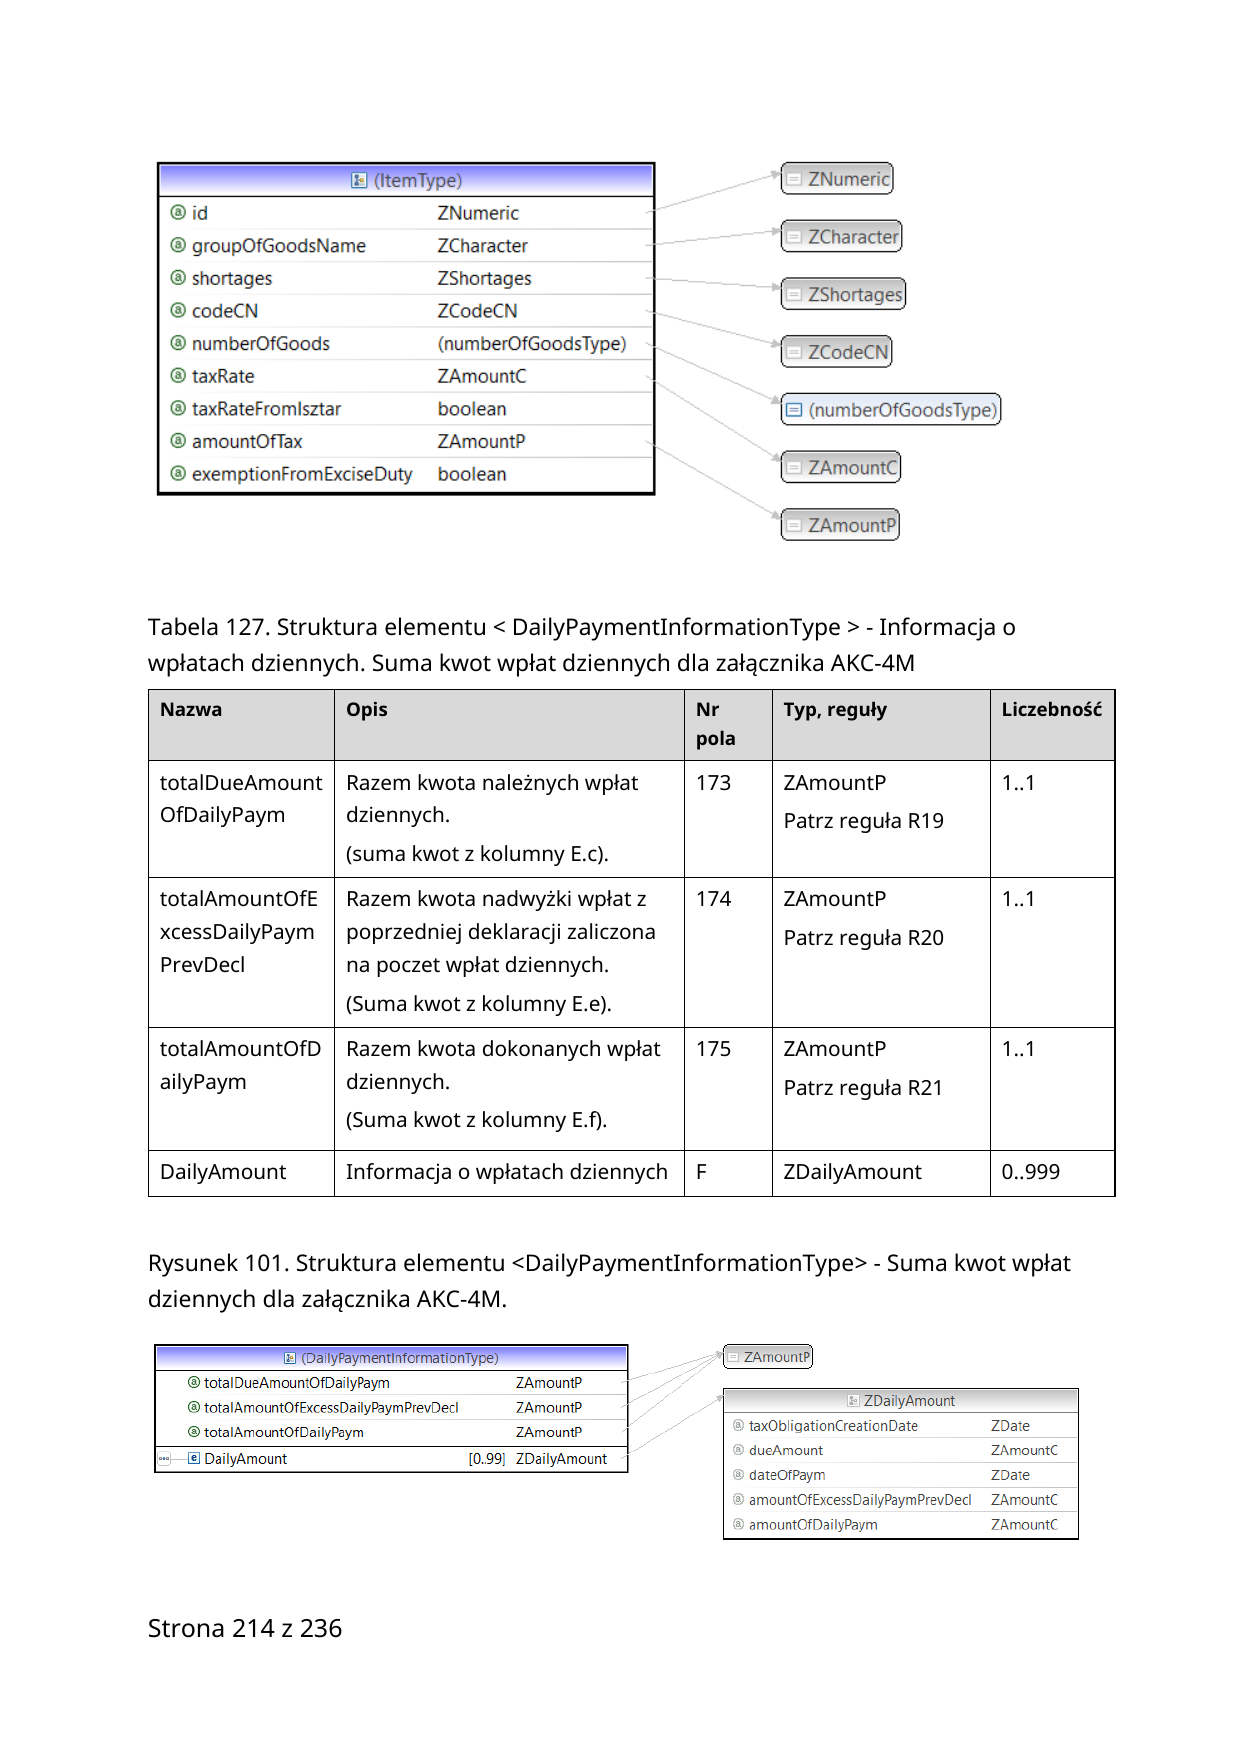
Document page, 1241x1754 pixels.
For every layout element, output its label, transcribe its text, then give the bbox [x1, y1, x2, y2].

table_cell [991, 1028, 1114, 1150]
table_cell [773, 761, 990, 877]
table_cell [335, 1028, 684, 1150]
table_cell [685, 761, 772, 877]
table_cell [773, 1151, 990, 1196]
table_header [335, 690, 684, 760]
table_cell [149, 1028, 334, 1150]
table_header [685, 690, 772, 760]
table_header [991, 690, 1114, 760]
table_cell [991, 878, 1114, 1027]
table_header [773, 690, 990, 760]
text Rysunek 101. Struktura elementu <DailyPaymentInformationType> - Suma kwot wpłat dziennych dla załącznika AKC-4M. [148, 1247, 1092, 1314]
picture [147, 147, 1014, 556]
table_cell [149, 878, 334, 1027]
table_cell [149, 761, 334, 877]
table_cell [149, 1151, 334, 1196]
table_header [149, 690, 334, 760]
picture [147, 1335, 1092, 1549]
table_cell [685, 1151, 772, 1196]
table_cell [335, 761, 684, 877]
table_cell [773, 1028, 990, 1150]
text Tabela 127. Struktura elementu < DailyPaymentInformationType > - Informacja o wpłatach dziennych. Suma kwot wpłat dziennych dla załącznika AKC-4M [148, 611, 1092, 678]
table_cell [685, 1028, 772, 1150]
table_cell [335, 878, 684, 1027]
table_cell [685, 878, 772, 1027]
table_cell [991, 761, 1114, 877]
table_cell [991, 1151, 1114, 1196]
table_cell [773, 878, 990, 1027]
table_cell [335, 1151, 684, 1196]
